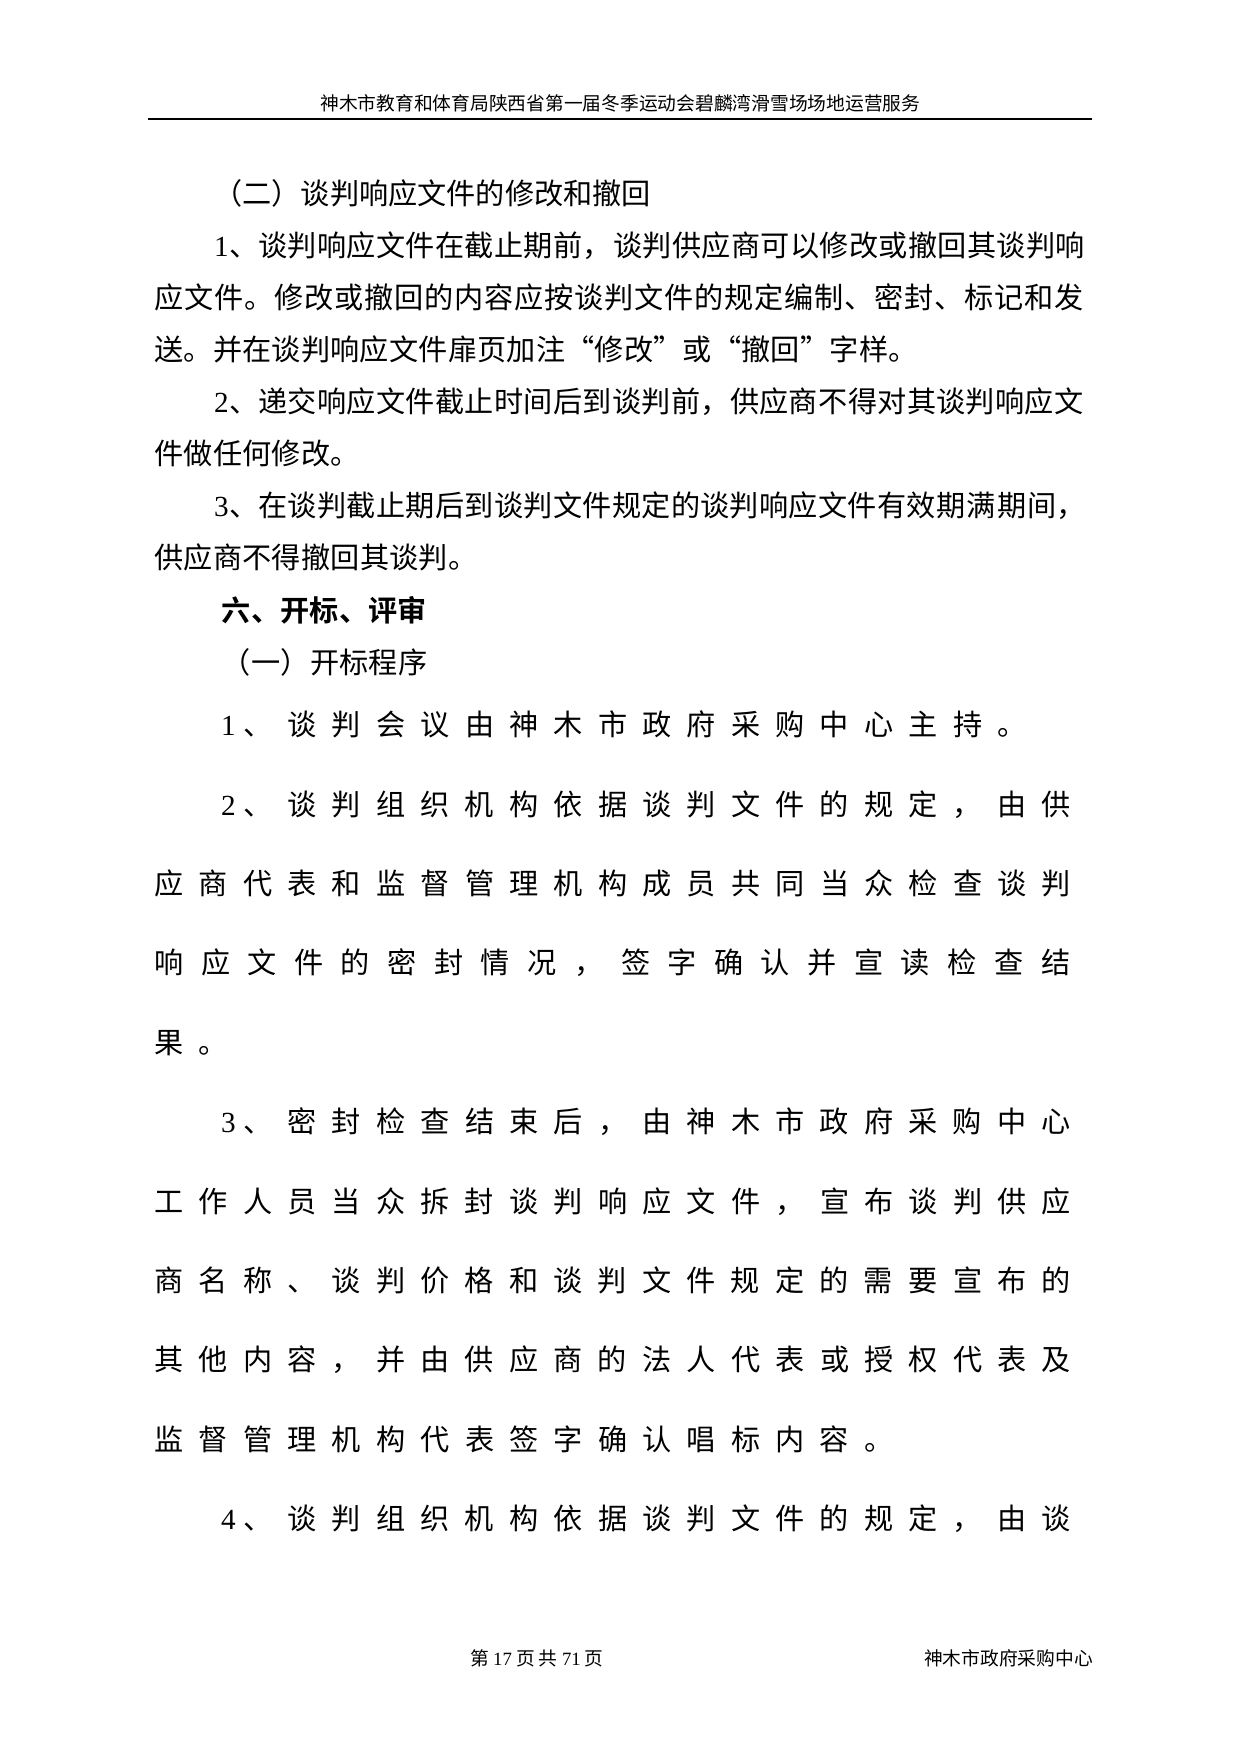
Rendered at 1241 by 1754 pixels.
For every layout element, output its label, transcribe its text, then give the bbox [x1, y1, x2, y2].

text 1、谈判响应文件在截止期前，谈判供应商可以修改或撤回其谈判响应文件。修改或撤回的内容应按谈判文件的规定编制、密封、标记和发送。并在谈判响应文件扉页加注“修改”或“撤回”字样。 [154, 215, 1086, 371]
text 2、谈判组织机构依据谈判文件的规定，由供应商代表和监督管理机构成员共同当众检查谈判响应文件的密封情况，签字确认并宣读检查结果。 [154, 763, 1086, 1080]
text 2、递交响应文件截止时间后到谈判前，供应商不得对其谈判响应文件做任何修改。 [154, 371, 1086, 475]
list （二）谈判响应文件的修改和撤回 [154, 163, 1086, 215]
text 3、密封检查结束后，由神木市政府采购中心工作人员当众拆封谈判响应文件，宣布谈判供应商名称、谈判价格和谈判文件规定的需要宣布的其他内容，并由供应商的法人代表或授权代表及监督管理机构代表签字确认唱标内容。 [154, 1080, 1086, 1477]
text （一）开标程序 [154, 631, 1086, 683]
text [154, 1477, 1086, 1557]
text 1、谈判会议由神木市政府采购中心主持。 [154, 683, 1086, 763]
text 3、在谈判截止期后到谈判文件规定的谈判响应文件有效期满期间，供应商不得撤回其谈判。 [154, 475, 1086, 579]
text 六、开标、评审 [154, 579, 1086, 631]
